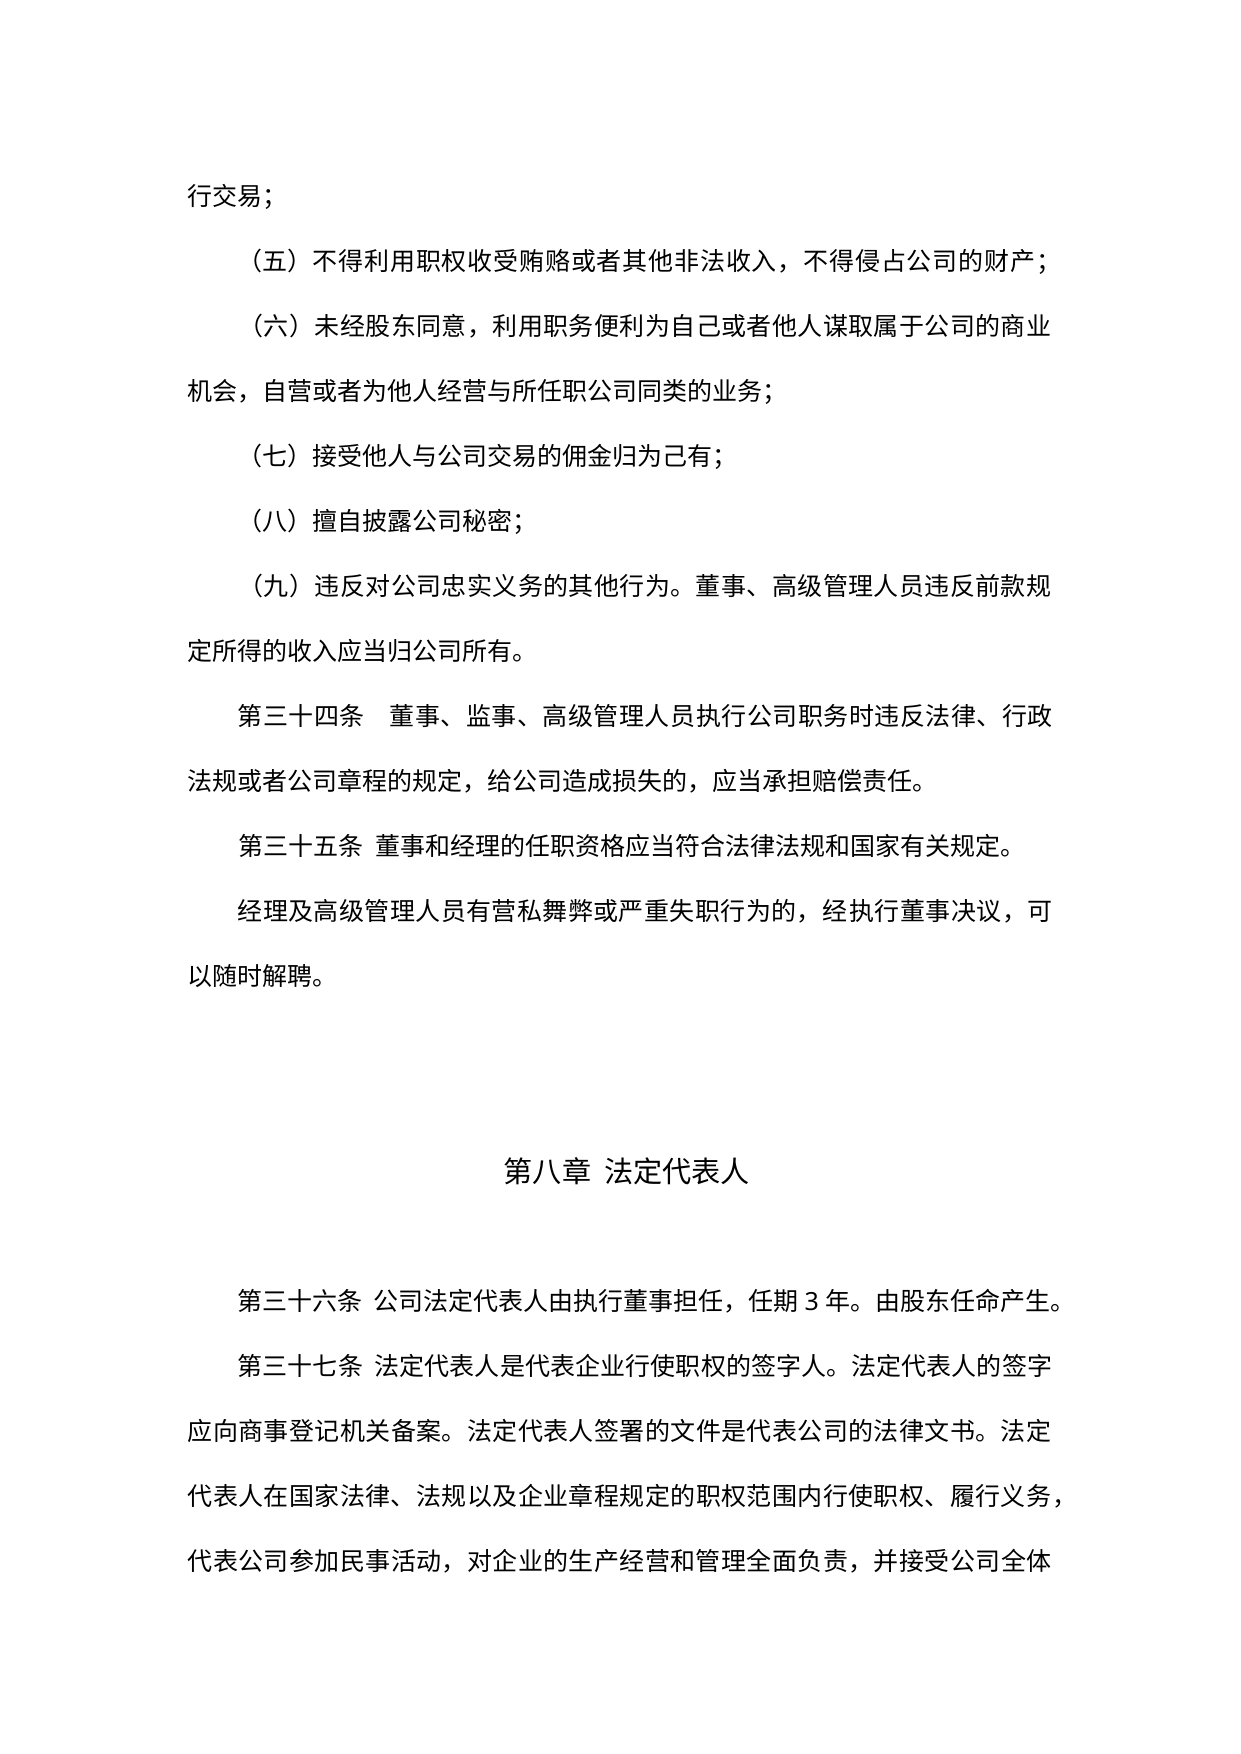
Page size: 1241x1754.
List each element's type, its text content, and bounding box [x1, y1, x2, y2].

text 第三十五条 董事和经理的任职资格应当符合法律法规和国家有关规定。 [187, 812, 1053, 877]
text 第八章 法定代表人 [187, 1137, 1053, 1202]
text 经理及高级管理人员有营私舞弊或严重失职行为的，经执行董事决议，可以随时解聘。 [187, 877, 1053, 1007]
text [187, 162, 1053, 227]
text 第三十四条 董事、监事、高级管理人员执行公司职务时违反法律、行政法规或者公司章程的规定，给公司造成损失的，应当承担赔偿责任。 [187, 682, 1053, 812]
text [187, 1332, 1053, 1592]
text （五）不得利用职权收受贿赂或者其他非法收入，不得侵占公司的财产； （六）未经股东同意，利用职务便利为自己或者他人谋取属于公司的商业机会，自营或者为他人经营与所任职公司同类的业务； （七）接受他人与公司交易的佣金归为己有； （八）擅自披露公司秘密； （九）违反对公司忠实义务的其他行为。董事、高级管理人员违反前款规定所得的收入应当归公司所有。 [187, 227, 1053, 682]
text 第三十六条 公司法定代表人由执行董事担任，任期 3 年。由股东任命产生。 [187, 1267, 1053, 1332]
